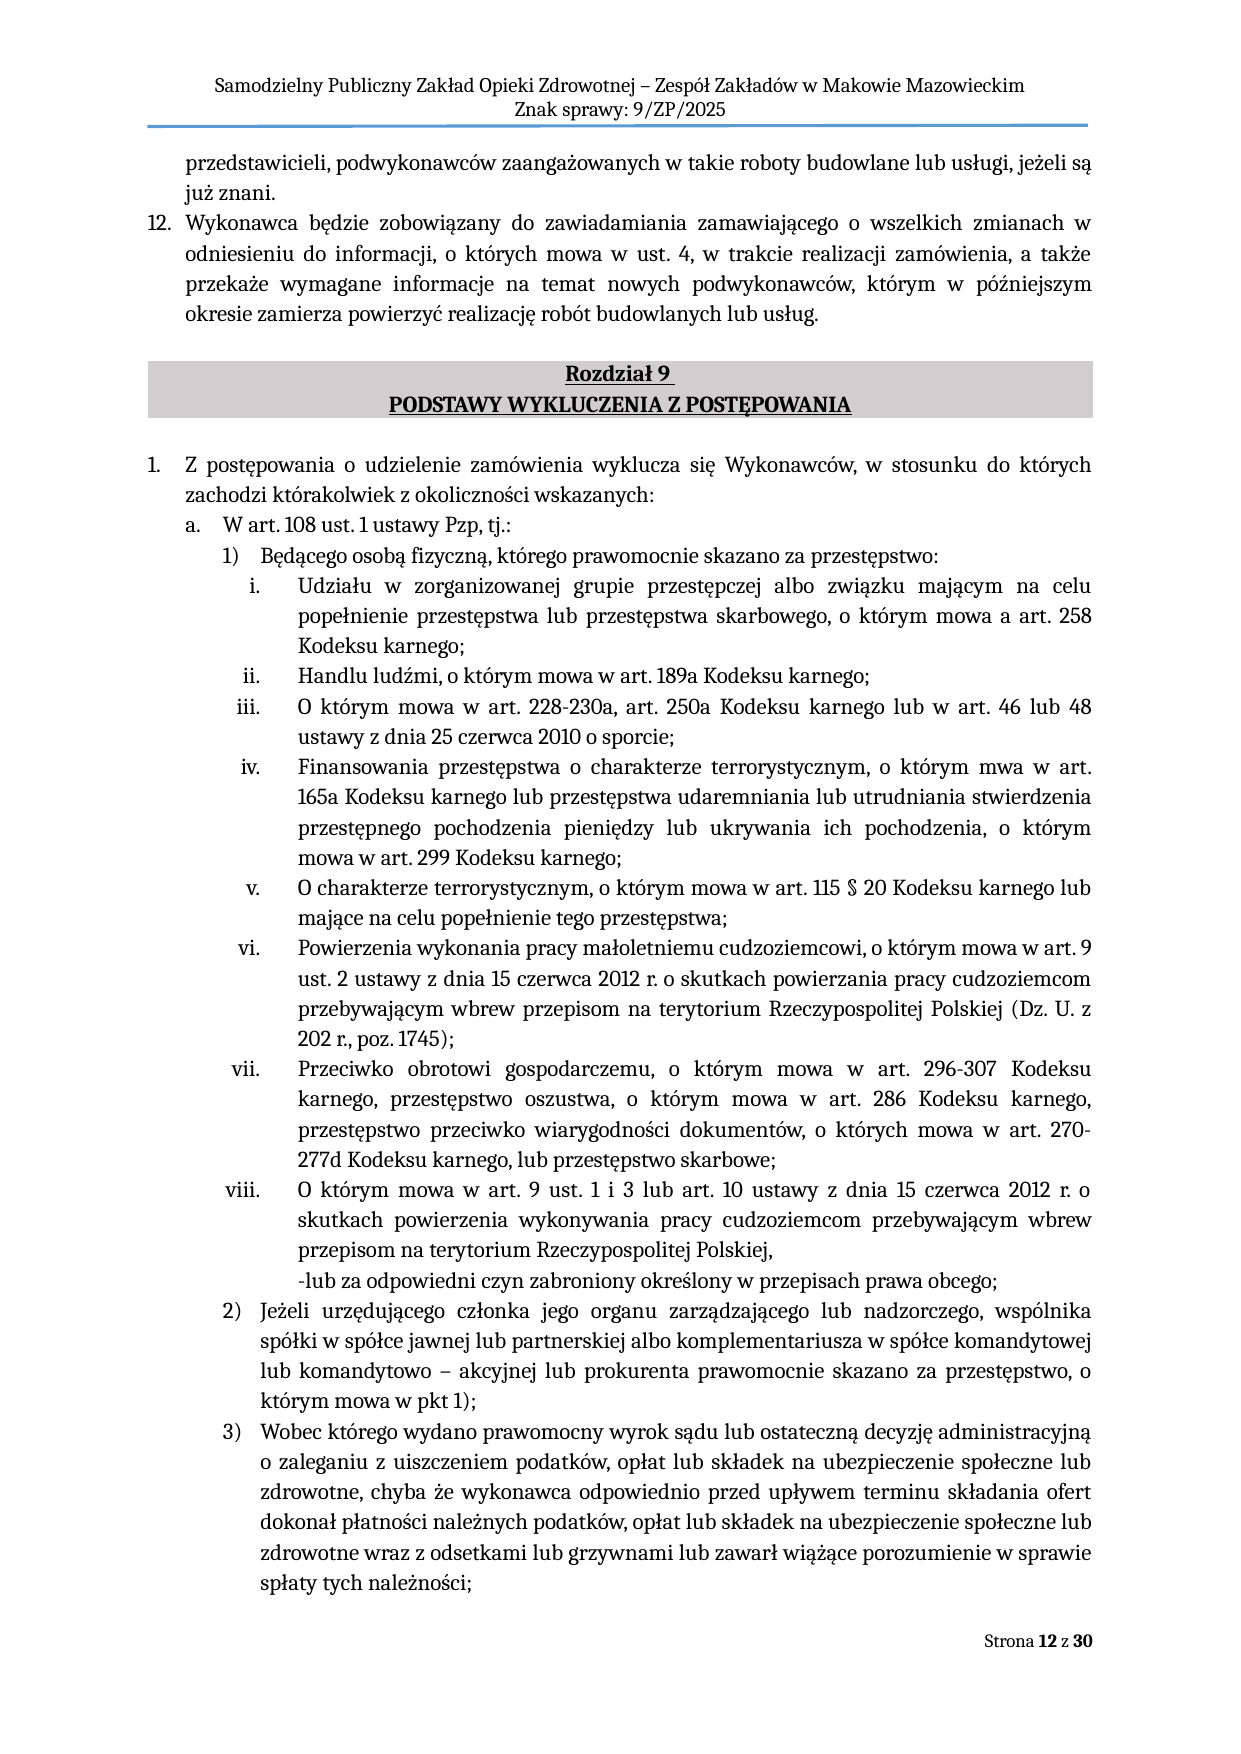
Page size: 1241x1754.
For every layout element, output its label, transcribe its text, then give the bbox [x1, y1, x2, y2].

list Jeżeli urzędującego członka jego organu zarządzającego lub nadzorczego, wspólnika spółki w spółce jawnej lub partnerskiej albo komplementariusza w spółce komandytowej lub komandytowo – akcyjnej lub prokurenta prawomocnie skazano za przestępstwo, o którym mowa w pkt 1); [223, 1298, 1093, 1414]
list Wykonawca będzie zobowiązany do zawiadamiania zamawiającego o wszelkich zmianach w odniesieniu do informacji, o których mowa w ust. 4, w trakcie realizacji zamówienia, a także przekaże wymagane informacje na temat nowych podwykonawców, którym w późniejszym okresie zamierza powierzyć realizację robót budowlanych lub usług. [148, 210, 1093, 327]
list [148, 150, 1093, 206]
list Finansowania przestępstwa o charakterze terrorystycznym, o którym mwa w art. 165a Kodeksu karnego lub przestępstwa udaremniania lub utrudniania stwierdzenia przestępnego pochodzenia pieniędzy lub ukrywania ich pochodzenia, o którym mowa w art. 299 Kodeksu karnego; [260, 754, 1093, 871]
text -lub za odpowiedni czyn zabroniony określony w przepisach prawa obcego; [298, 1267, 1093, 1294]
list Udziału w zorganizowanej grupie przestępczej albo związku mającym na celu popełnienie przestępstwa lub przestępstwa skarbowego, o którym mowa a art. 258 Kodeksu karnego; [260, 573, 1093, 659]
list O którym mowa w art. 228-230a, art. 250a Kodeksu karnego lub w art. 46 lub 48 ustawy z dnia 25 czerwca 2010 o sporcie; [260, 693, 1093, 750]
list Z postępowania o udzielenie zamówienia wyklucza się Wykonawców, w stosunku do których zachodzi którakolwiek z okoliczności wskazanych: [148, 452, 1093, 508]
list Powierzenia wykonania pracy małoletniemu cudzoziemcowi, o którym mowa w art. 9 ust. 2 ustawy z dnia 15 czerwca 2012 r. o skutkach powierzania pracy cudzoziemcom przebywającym wbrew przepisom na terytorium Rzeczypospolitej Polskiej (Dz. U. z 202 r., poz. 1745); [260, 935, 1093, 1052]
list Handlu ludźmi, o którym mowa w art. 189a Kodeksu karnego; [260, 663, 1093, 689]
list O charakterze terrorystycznym, o którym mowa w art. 115 § 20 Kodeksu karnego lub mające na celu popełnienie tego przestępstwa; [260, 875, 1093, 931]
list O którym mowa w art. 9 ust. 1 i 3 lub art. 10 ustawy z dnia 15 czerwca 2012 r. o skutkach powierzenia wykonywania pracy cudzoziemcom przebywającym wbrew przepisom na terytorium Rzeczypospolitej Polskiej, [260, 1177, 1093, 1263]
list Wobec którego wydano prawomocny wyrok sądu lub ostateczną decyzję administracyjną o zaleganiu z uiszczeniem podatków, opłat lub składek na ubezpieczenie społeczne lub zdrowotne, chyba że wykonawca odpowiednio przed upływem terminu składania ofert dokonał płatności należnych podatków, opłat lub składek na ubezpieczenie społeczne lub zdrowotne wraz z odsetkami lub grzywnami lub zawarł wiążące porozumienie w sprawie spłaty tych należności; [223, 1418, 1093, 1596]
list W art. 108 ust. 1 ustawy Pzp, tj.: [185, 512, 1093, 538]
list Przeciwko obrotowi gospodarczemu, o którym mowa w art. 296-307 Kodeksu karnego, przestępstwo oszustwa, o którym mowa w art. 286 Kodeksu karnego, przestępstwo przeciwko wiarygodności dokumentów, o których mowa w art. 270-277d Kodeksu karnego, lub przestępstwo skarbowe; [260, 1056, 1093, 1173]
list Będącego osobą fizyczną, którego prawomocnie skazano za przestępstwo: [223, 542, 1093, 569]
text PODSTAWY WYKLUCZENIA Z POSTĘPOWANIA [148, 391, 1093, 418]
